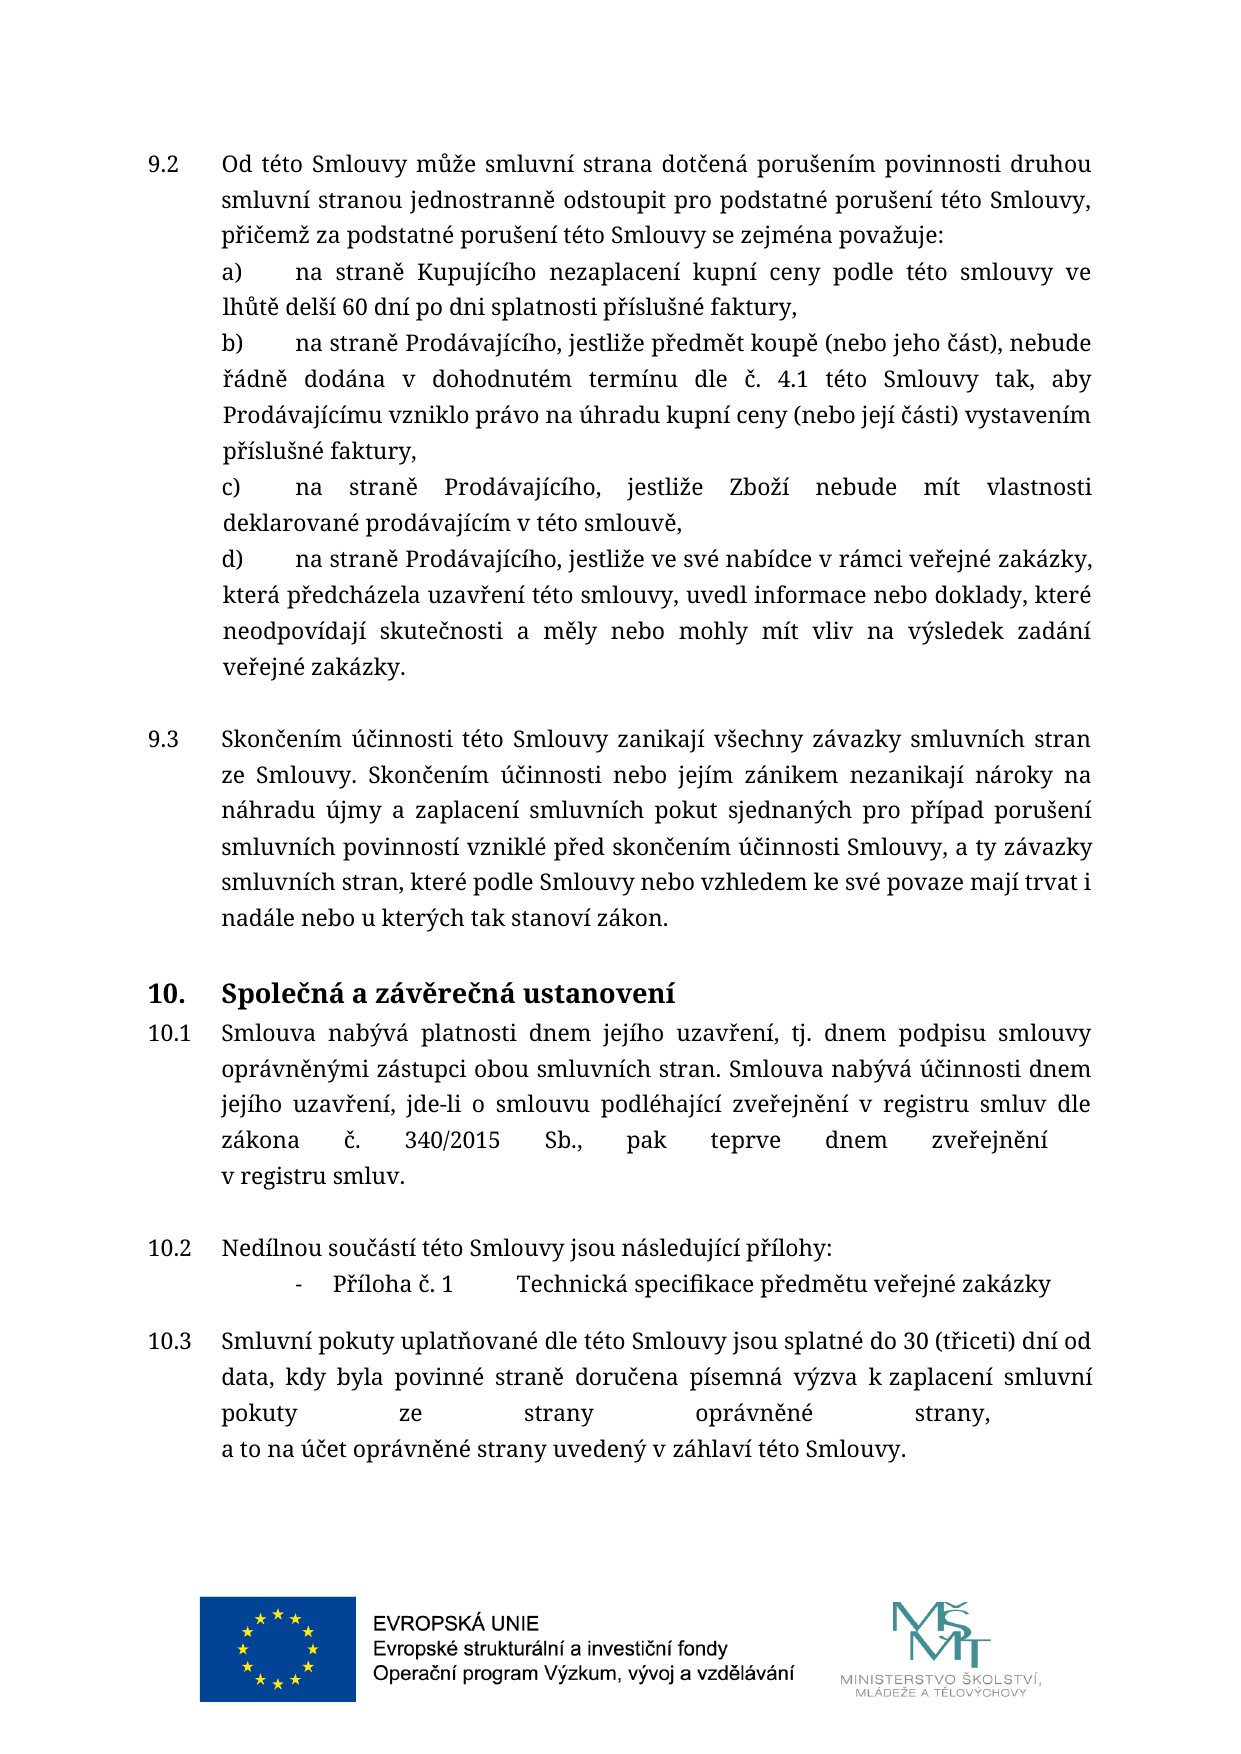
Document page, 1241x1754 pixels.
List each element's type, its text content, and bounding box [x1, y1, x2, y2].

text 10.2 Nedílnou součástí této Smlouvy jsou následující přílohy: [148, 1232, 1093, 1263]
picture [147, 1544, 1093, 1754]
list na straně Kupujícího nezaplacení kupní ceny podle této smlouvy ve lhůtě delší 60 dní po dni splatnosti příslušné faktury, [221, 255, 1093, 323]
text 9.2 Od této Smlouvy může smluvní strana dotčená porušením povinnosti druhou smluvní stranou jednostranně odstoupit pro podstatné porušení této Smlouvy, přičemž za podstatné porušení této Smlouvy se zejména považuje: [148, 148, 1093, 251]
list Příloha č. 1 Technická specifikace předmětu veřejné zakázky [295, 1268, 1093, 1299]
list na straně Prodávajícího, jestliže předmět koupě (nebo jeho část), nebude řádně dodána v dohodnutém termínu dle č. 4.1 této Smlouvy tak, aby Prodávajícímu vzniklo právo na úhradu kupní ceny (nebo její části) vystavením příslušné faktury, [221, 327, 1093, 466]
list na straně Prodávajícího, jestliže Zboží nebude mít vlastnosti deklarované prodávajícím v této smlouvě, [221, 471, 1093, 538]
list na straně Prodávajícího, jestliže ve své nabídce v rámci veřejné zakázky, která předcházela uzavření této smlouvy, uvedl informace nebo doklady, které neodpovídají skutečnosti a měly nebo mohly mít vliv na výsledek zadání veřejné zakázky. [221, 543, 1093, 682]
text 9.3 Skončením účinnosti této Smlouvy zanikají všechny závazky smluvních stran ze Smlouvy. Skončením účinnosti nebo jejím zánikem nezanikají nároky na náhradu újmy a zaplacení smluvních pokut sjednaných pro případ porušení smluvních povinností vzniklé před skončením účinnosti Smlouvy, a ty závazky smluvních stran, které podle Smlouvy nebo vzhledem ke své povaze mají trvat i nadále nebo u kterých tak stanoví zákon. [148, 723, 1093, 933]
text 10.1 Smlouva nabývá platnosti dnem jejího uzavření, tj. dnem podpisu smlouvy oprávněnými zástupci obou smluvních stran. Smlouva nabývá účinnosti dnem jejího uzavření, jde-li o smlouvu podléhající zveřejnění v registru smluv dle zákona č. 340/2015 Sb., pak teprve dnem zveřejnění v registru smluv. [148, 1017, 1093, 1192]
text 10. Společná a závěrečná ustanovení [148, 974, 1093, 1011]
text 10.3 Smluvní pokuty uplatňované dle této Smlouvy jsou splatné do 30 (třiceti) dní od data, kdy byla povinné straně doručena písemná výzva k zaplacení smluvní pokuty ze strany oprávněné strany, a to na účet oprávněné strany uvedený v záhlaví této Smlouvy. [148, 1325, 1093, 1464]
